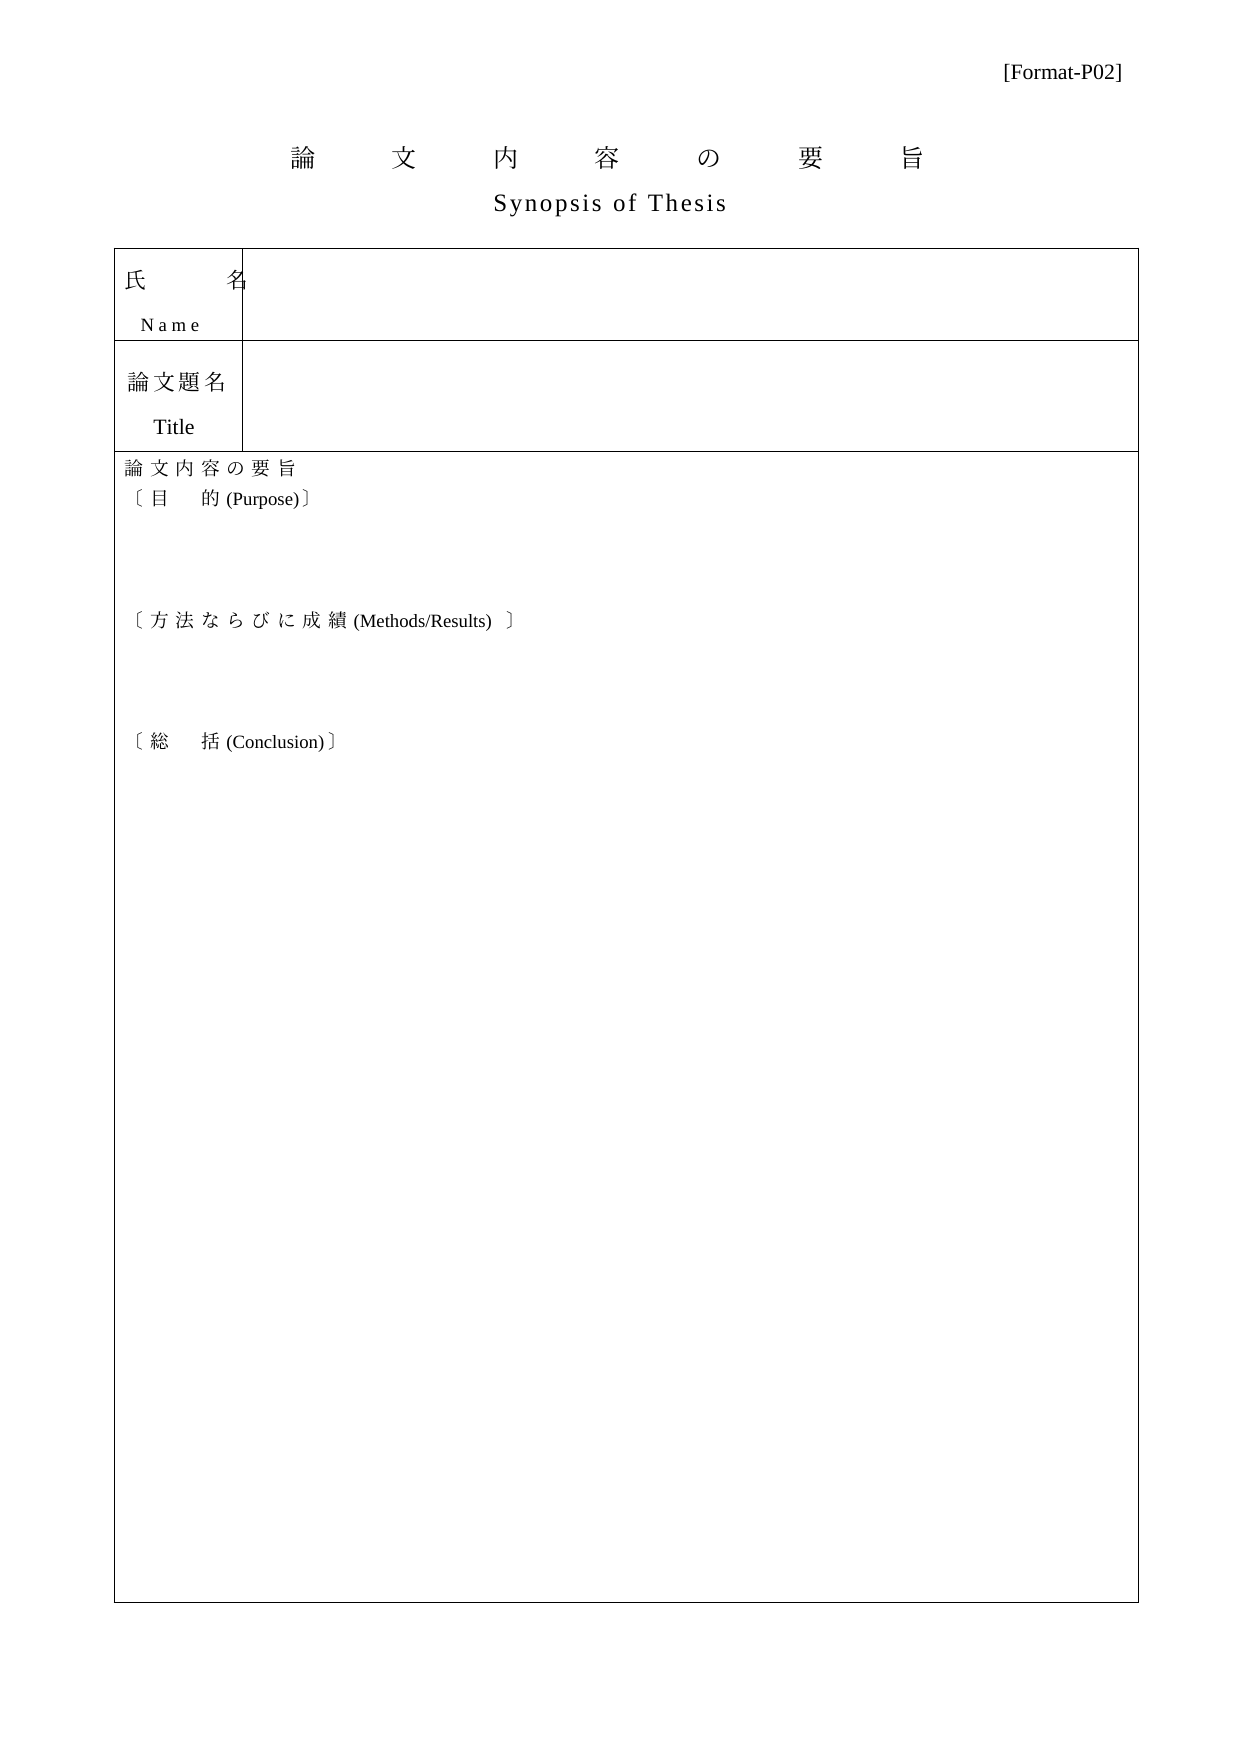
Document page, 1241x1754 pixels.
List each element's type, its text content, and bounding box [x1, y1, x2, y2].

text 論 文 内 容 の 要 旨 [124, 126, 1116, 187]
table_header 氏 名 Name [115, 249, 242, 340]
table_cell 論文題名 Title [115, 341, 242, 451]
table_cell [243, 341, 1138, 451]
table_header [243, 249, 1138, 340]
text Synopsis of Thesis [124, 187, 1116, 217]
table_cell 論文内容の要旨 〔目 的(Purpose)〕 〔方法ならびに成績(Methods/Results)〕 〔総 括(Conclusion)〕 [115, 452, 1138, 1602]
